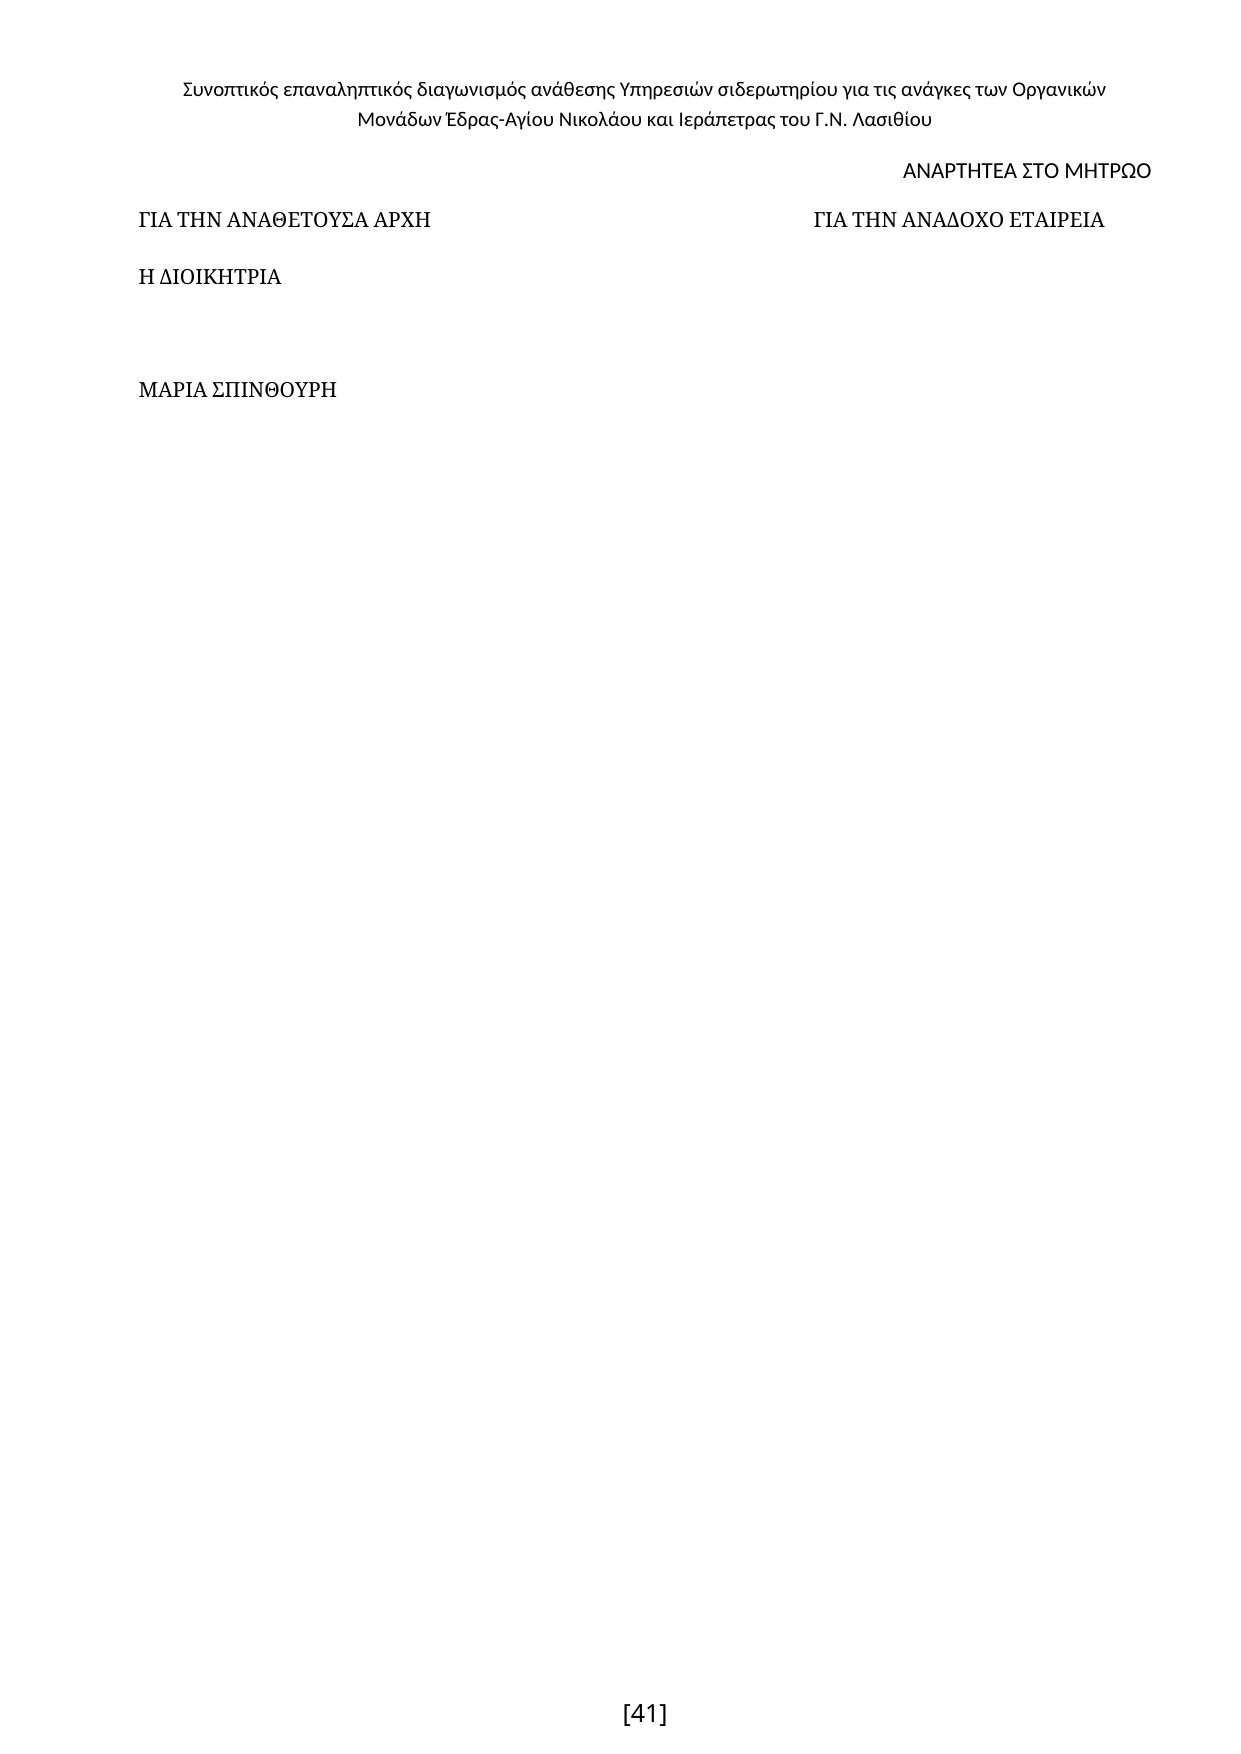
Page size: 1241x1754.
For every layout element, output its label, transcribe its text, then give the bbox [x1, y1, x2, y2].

text ΓΙΑ ΤΗΝ ΑΝΑΘΕΤΟΥΣΑ ΑΡΧΗ ΓΙΑ ΤΗΝ ΑΝΑΔΟΧΟ ΕΤΑΙΡΕΙΑ [138, 208, 1151, 232]
text Η ΔΙΟΙΚΗΤΡΙΑ [138, 265, 1151, 289]
text ΜΑΡΙΑ ΣΠΙΝΘΟΥΡΗ [138, 379, 1151, 403]
